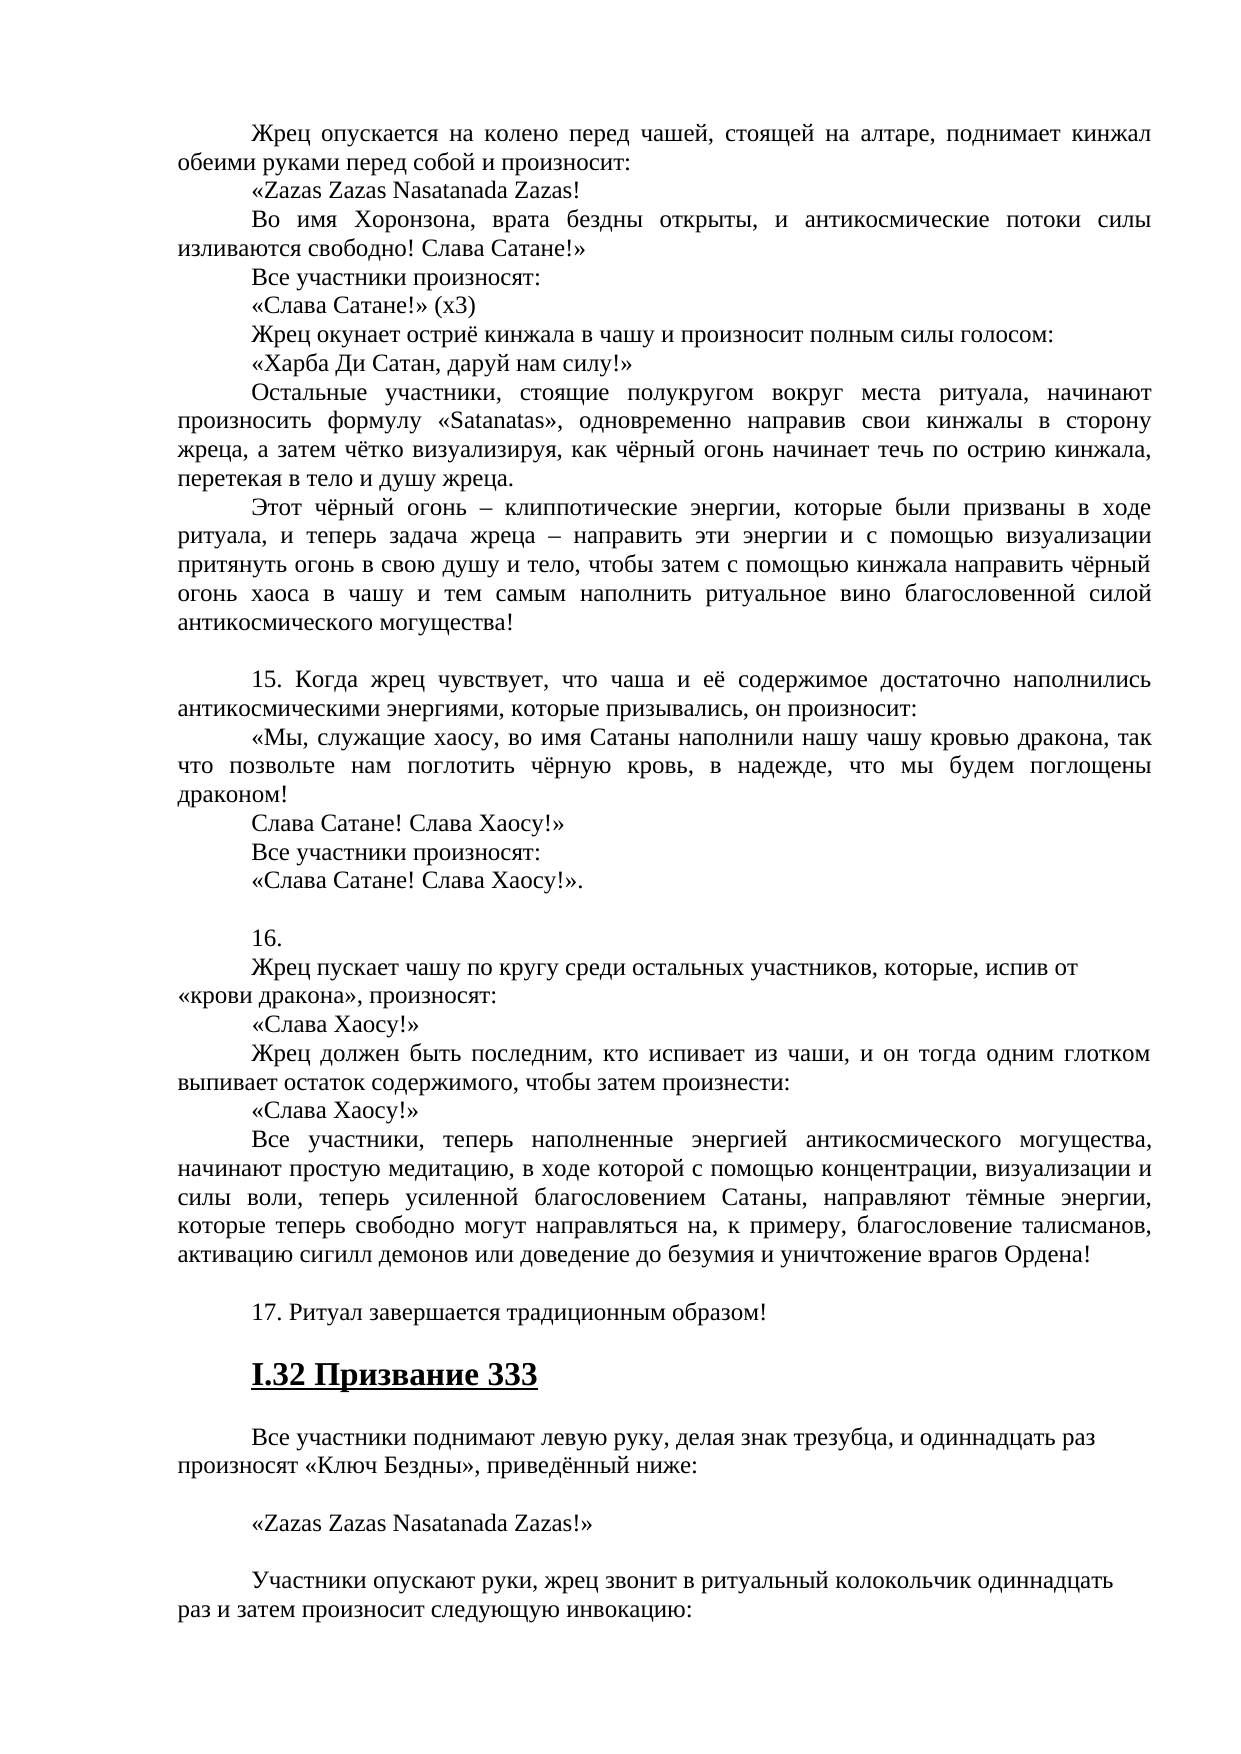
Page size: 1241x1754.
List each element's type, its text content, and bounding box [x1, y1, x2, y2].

text «Слава Хаосу!» [167, 1009, 504, 1038]
text «Харба Ди Сатан, даруй нам силу!» [251, 348, 1163, 377]
text Все участники поднимают левую руку, делая знак трезубца, и одиннадцать раз произносят «Ключ Бездны», приведённый ниже: [177, 1422, 1163, 1479]
text «Мы, служащие хаосу, во имя Сатаны наполнили нашу чашу кровью дракона, так что позвольте нам поглотить чёрную кровь, в надежде, что мы будем поглощены драконом! [177, 722, 1153, 808]
text Участники опускают руки, жрец звонит в ритуальный колокольчик одиннадцать раз и затем произносит следующую инвокацию: [177, 1565, 1142, 1623]
text Во имя Хоронзона, врата бездны открыты, и антикосмические потоки силы изливаются свободно! Слава Сатане!» [177, 204, 1152, 262]
text Жрец должен быть последним, кто испивает из чаши, и он тогда одним глотком выпивает остаток содержимого, чтобы затем произнести: [177, 1038, 1152, 1096]
text «Слава Сатане!» (х3) [251, 291, 1163, 319]
text 16. [251, 923, 1163, 952]
text «Слава Хаосу!» [251, 1096, 1163, 1124]
text 15. Когда жрец чувствует, что чаша и её содержимое достаточно наполнились антикосмическими энергиями, которые призывались, он произносит: [177, 664, 1152, 722]
text Жрец пускает чашу по кругу среди остальных участников, которые, испив от [251, 952, 1163, 981]
text Жрец окунает остриё кинжала в чашу и произносит полным силы голосом: [251, 319, 1163, 348]
text Жрец опускается на колено перед чашей, стоящей на алтаре, поднимает кинжал обеими руками перед собой и произносит: [177, 118, 1152, 176]
text Все участники произносят: [251, 262, 1163, 291]
text «Zazas Zazas Nasatanada Zazas! [251, 176, 1163, 204]
text Остальные участники, стоящие полукругом вокруг места ритуала, начинают произносить формулу «Satanatas», одновременно направив свои кинжалы в сторону жреца, а затем чётко визуализируя, как чёрный огонь начинает течь по острию кинжала, перетекая в тело и душу жреца. [177, 377, 1153, 492]
text «Zazas Zazas Nasatanada Zazas!» [251, 1508, 1163, 1537]
text Все участники, теперь наполненные энергией антикосмического могущества, начинают простую медитацию, в ходе которой с помощью концентрации, визуализации и силы воли, теперь усиленной благословением Сатаны, направляют тёмные энергии, которые теперь свободно могут направляться на, к примеру, благословение талисманов, активацию сигилл демонов или доведение до безумия и уничтожение врагов Ордена! [177, 1124, 1153, 1268]
text «Слава Сатане! Слава Хаосу!». [251, 866, 1163, 894]
text «крови дракона», произносят: [167, 981, 508, 1009]
text 17. Ритуал завершается традиционным образом! [251, 1297, 1163, 1326]
list Призвание 333 [251, 1354, 1163, 1393]
text Слава Сатане! Слава Хаосу!» Все участники произносят: [251, 808, 567, 866]
text Этот чёрный огонь – клиппотические энергии, которые были призваны в ходе ритуала, и теперь задача жреца – направить эти энергии и с помощью визуализации притянуть огонь в свою душу и тело, чтобы затем с помощью кинжала направить чёрный огонь хаоса в чашу и тем самым наполнить ритуальное вино благословенной силой антикосмического могущества! [177, 492, 1152, 636]
